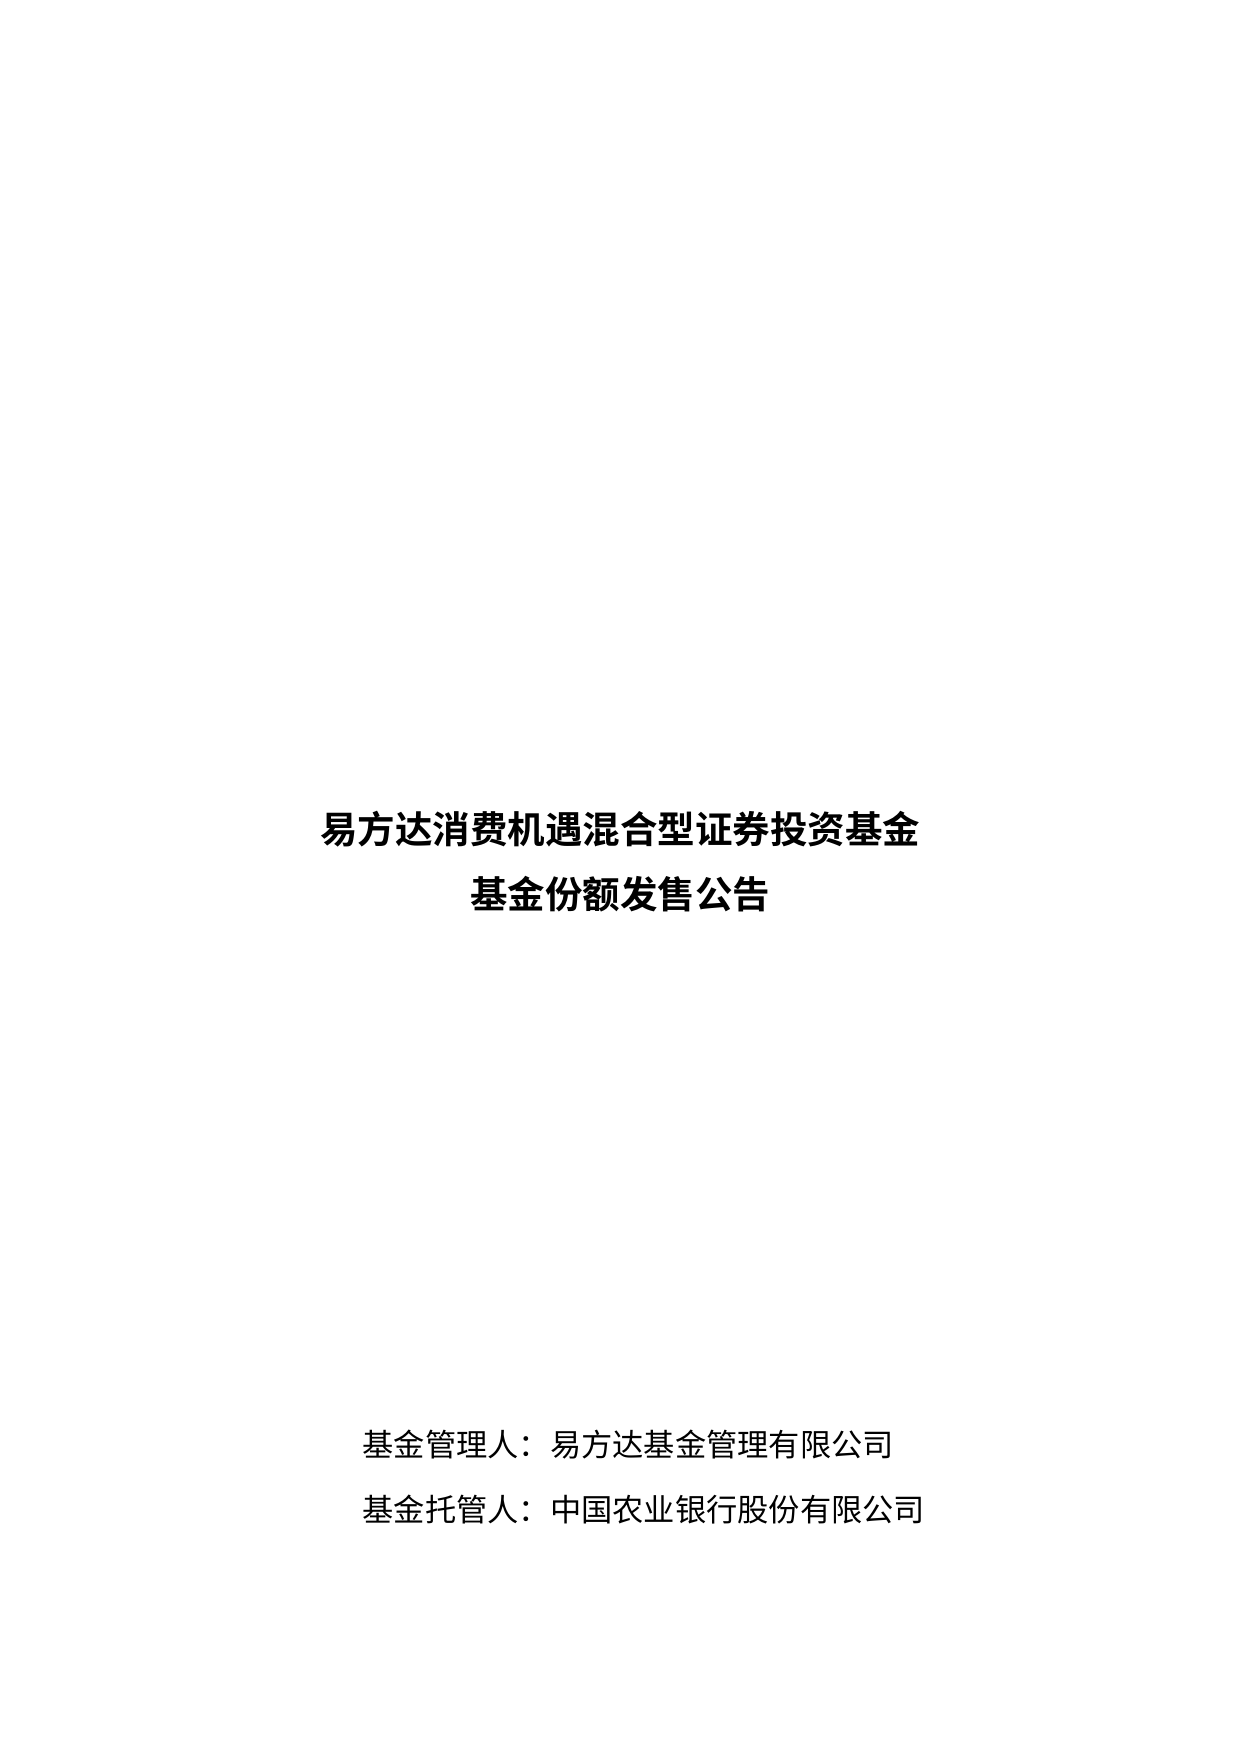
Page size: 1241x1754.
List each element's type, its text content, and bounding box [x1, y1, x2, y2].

text 基金份额发售公告 [187, 859, 1053, 924]
text 基金管理人：易方达基金管理有限公司 [362, 1410, 1053, 1475]
text 基金托管人：中国农业银行股份有限公司 [362, 1475, 1053, 1540]
text 易方达消费机遇混合型证券投资基金 [187, 794, 1053, 859]
